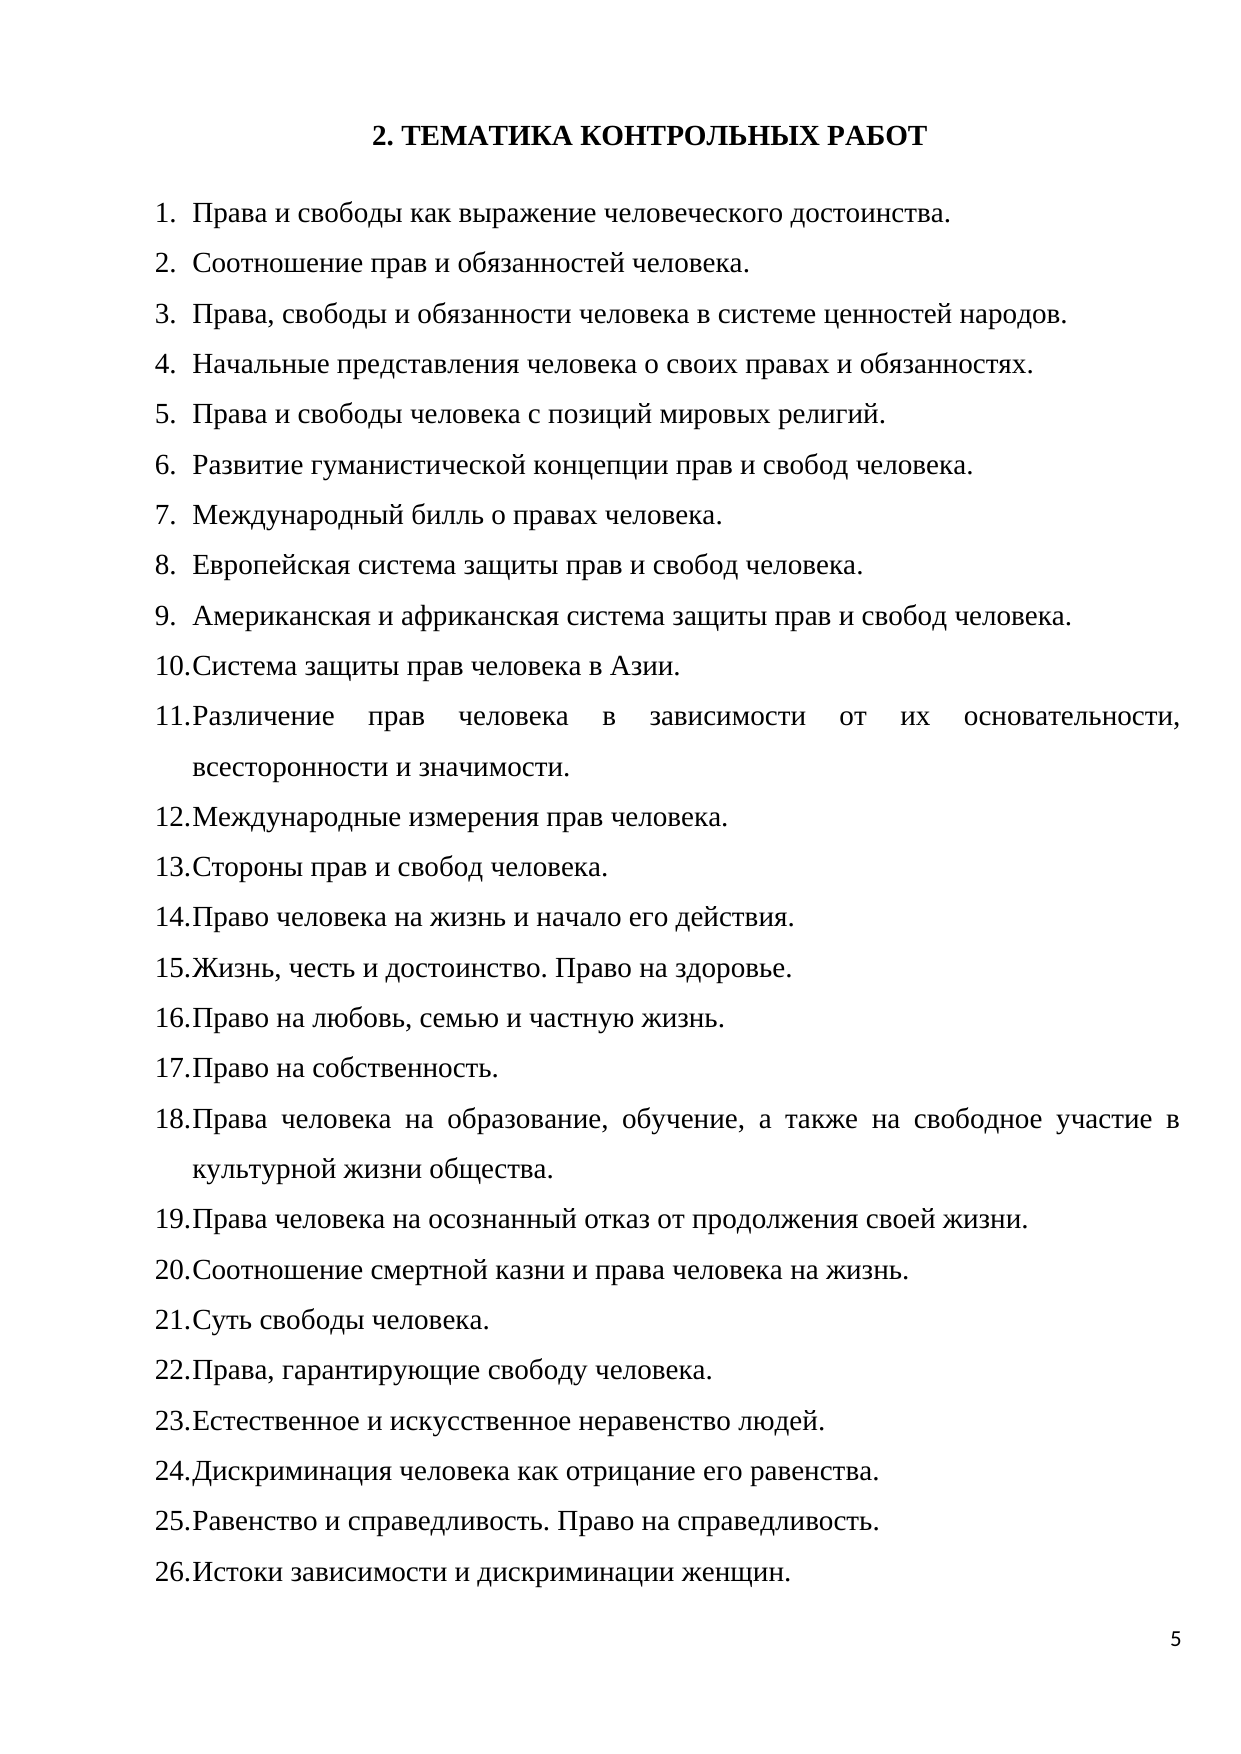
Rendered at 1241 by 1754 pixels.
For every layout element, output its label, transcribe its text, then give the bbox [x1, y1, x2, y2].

list Суть свободы человека. [154, 1302, 1181, 1336]
list Права человека на осознанный отказ от продолжения своей жизни. [154, 1201, 1181, 1235]
list Международные измерения прав человека. [154, 799, 1181, 832]
list Права и свободы человека с позиций мировых религий. [154, 396, 1181, 430]
list Право на собственность. [154, 1051, 1181, 1084]
list Истоки зависимости и дискриминации женщин. [154, 1554, 1181, 1587]
list Право человека на жизнь и начало его действия. [154, 899, 1181, 933]
list Право на любовь, семью и частную жизнь. [154, 1000, 1181, 1034]
list Европейская система защиты прав и свобод человека. [154, 547, 1181, 581]
list Соотношение смертной казни и права человека на жизнь. [154, 1252, 1181, 1285]
list Права человека на образование, обучение, а также на свободное участие в культурной жизни общества. [154, 1101, 1181, 1185]
list Дискриминация человека как отрицание его равенства. [154, 1453, 1181, 1487]
list Развитие гуманистической концепции прав и свобод человека. [154, 447, 1181, 480]
list Естественное и искусственное неравенство людей. [154, 1403, 1181, 1436]
list Система защиты прав человека в Азии. [154, 648, 1181, 682]
list Американская и африканская система защиты прав и свобод человека. [154, 598, 1181, 631]
list Международный билль о правах человека. [154, 497, 1181, 531]
list Стороны прав и свобод человека. [154, 849, 1181, 883]
list Жизнь, честь и достоинство. Право на здоровье. [154, 950, 1181, 983]
list Равенство и справедливость. Право на справедливость. [154, 1503, 1181, 1537]
list Соотношение прав и обязанностей человека. [154, 246, 1181, 279]
list Права и свободы как выражение человеческого достоинства. [154, 195, 1181, 229]
list Начальные представления человека о своих правах и обязанностях. [154, 346, 1181, 380]
list Различение прав человека в зависимости от их основательности, всесторонности и значимости. [154, 698, 1181, 782]
text 2. ТЕМАТИКА КОНТРОЛЬНЫХ РАБОТ [118, 118, 1181, 152]
list Права, свободы и обязанности человека в системе ценностей народов. [154, 296, 1181, 329]
list Права, гарантирующие свободу человека. [154, 1352, 1181, 1386]
